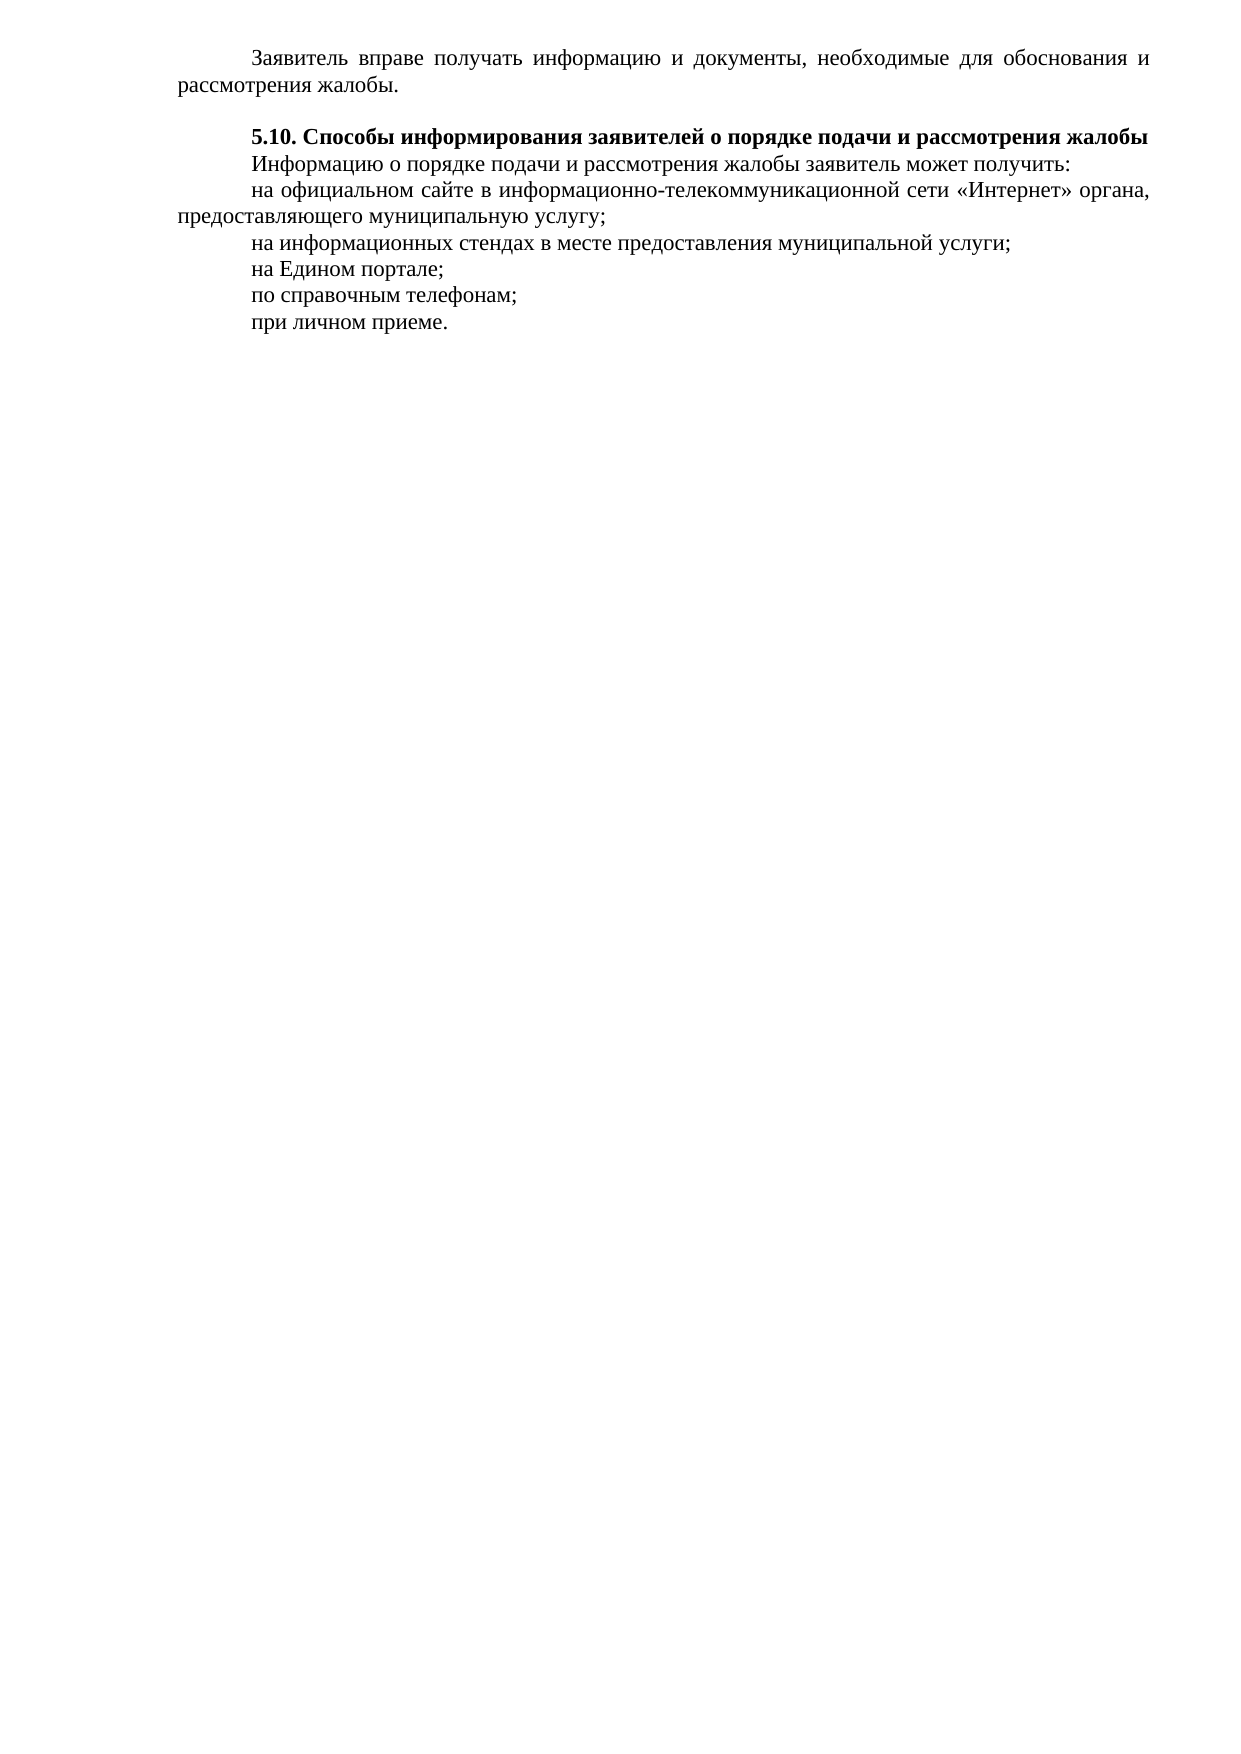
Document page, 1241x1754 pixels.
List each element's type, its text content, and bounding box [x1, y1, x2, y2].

text Информацию о порядке подачи и рассмотрения жалобы заявитель может получить: [177, 150, 1152, 176]
text при личном приеме. [177, 308, 1152, 334]
text на официальном сайте в информационно-телекоммуникационной сети «Интернет» органа, предоставляющего муниципальную услугу; [177, 176, 1152, 229]
text по справочным телефонам; [177, 282, 1152, 308]
text 5.10. Способы информирования заявителей о порядке подачи и рассмотрения жалобы [177, 123, 1152, 150]
text на информационных стендах в месте предоставления муниципальной услуги; [177, 229, 1152, 255]
text Заявитель вправе получать информацию и документы, необходимые для обоснования и рассмотрения жалобы. [177, 44, 1152, 97]
text на Едином портале; [177, 255, 1152, 282]
